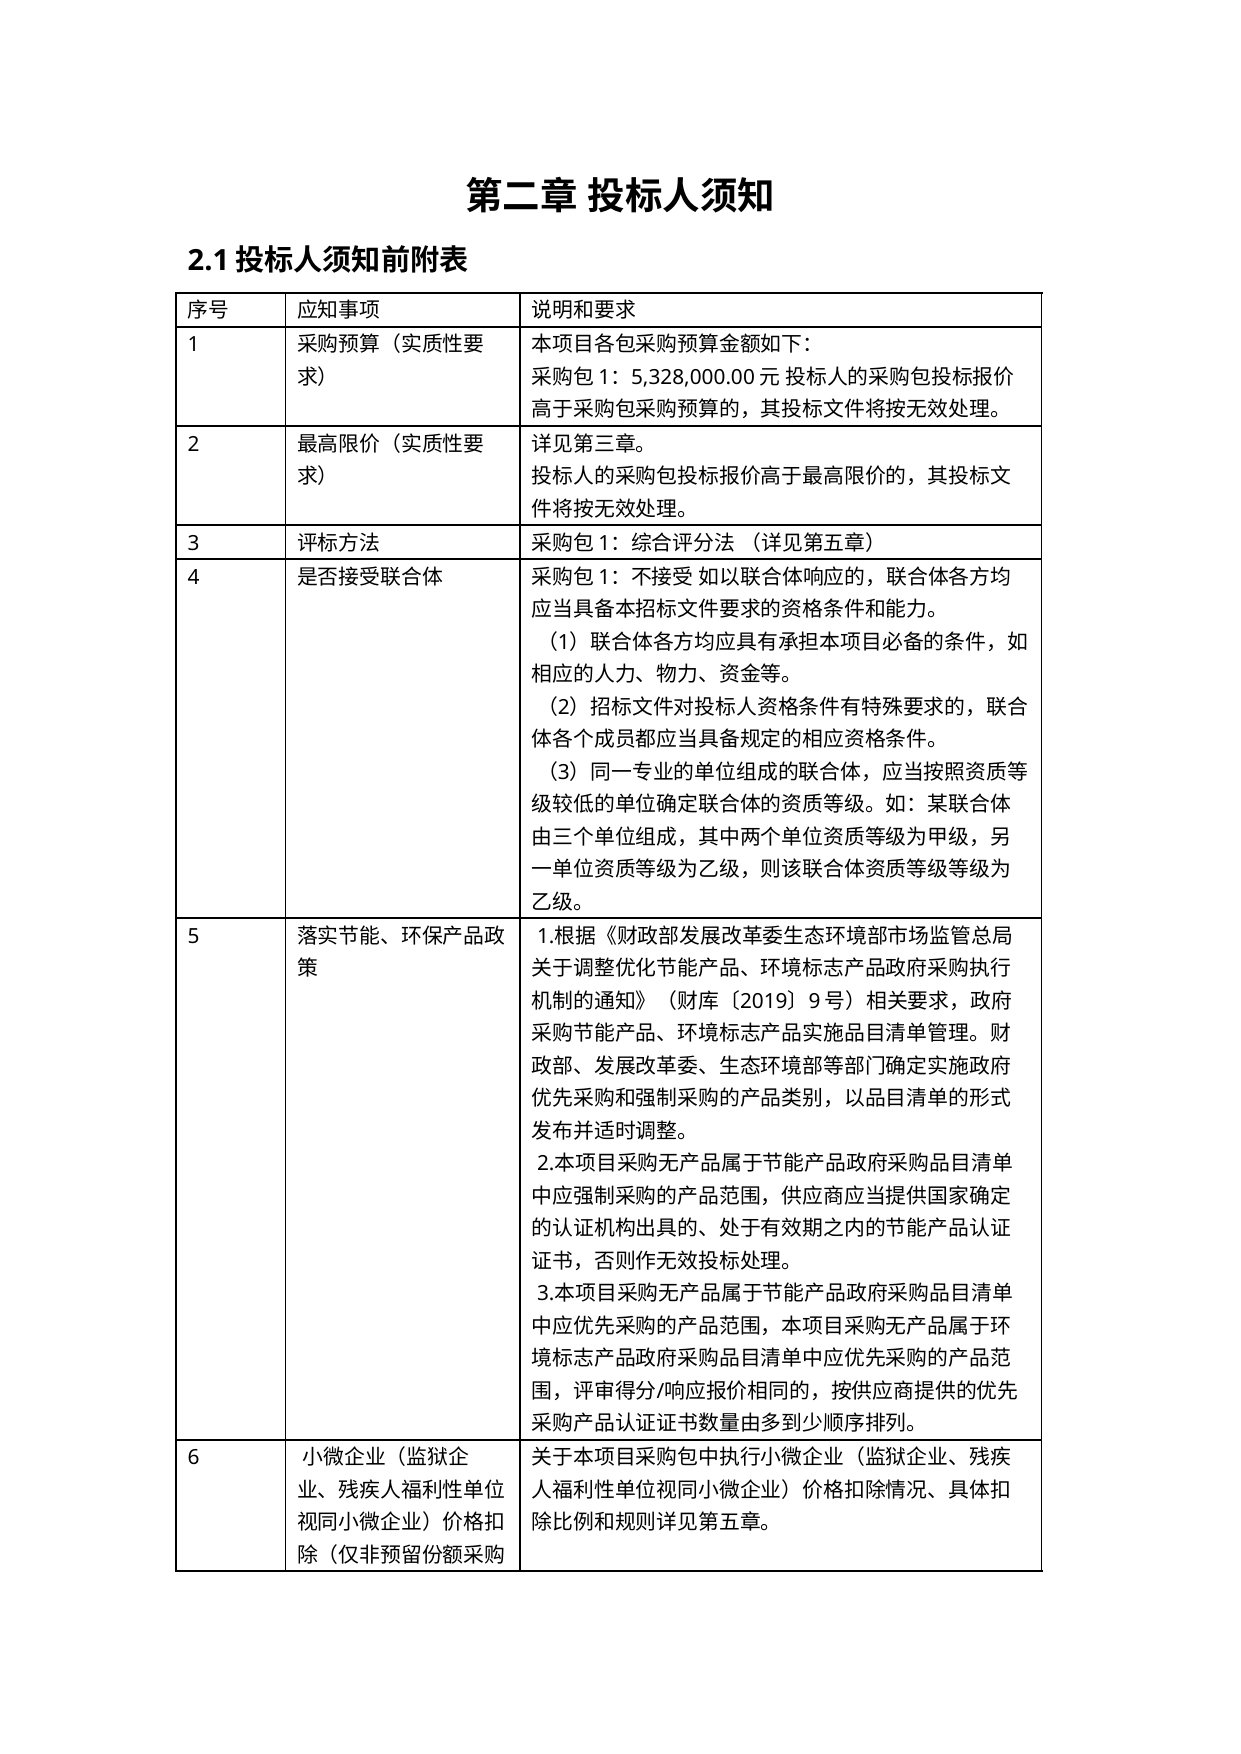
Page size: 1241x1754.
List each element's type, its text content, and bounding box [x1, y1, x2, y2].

table_cell 1.根据《财政部发展改革委生态环境部市场监管总局关于调整优化节能产品、环境标志产品政府采购执行机制的通知》（财库〔2019〕9号）相关要求，政府采购节能产品、环境标志产品实施品目清单管理。财政部、发展改革委、生态环境部等部门确定实施政府优先采购和强制采购的产品类别，以品目清单的形式发布并适时调整。 2.本项目采购无产品属于节能产品政府采购品目清单中应强制采购的产品范围，供应商应当提供国家确定的认证机构出具的、处于有效期之内的节能产品认证证书，否则作无效投标处理。 3.本项目采购无产品属于节能产品政府采购品目清单中应优先采购的产品范围，本项目采购无产品属于环境标志产品政府采购品目清单中应优先采购的产品范围，评审得分/响应报价相同的，按供应商提供的优先采购产品认证证书数量由多到少顺序排列。 [521, 919, 1041, 1439]
table_cell 采购包1：不接受 如以联合体响应的，联合体各方均应当具备本招标文件要求的资格条件和能力。 （1）联合体各方均应具有承担本项目必备的条件，如相应的人力、物力、资金等。 （2）招标文件对投标人资格条件有特殊要求的，联合体各个成员都应当具备规定的相应资格条件。 （3）同一专业的单位组成的联合体，应当按照资质等级较低的单位确定联合体的资质等级。如：某联合体由三个单位组成，其中两个单位资质等级为甲级，另一单位资质等级为乙级，则该联合体资质等级等级为乙级。 [521, 560, 1041, 917]
table_cell 采购预算（实质性要求） [286, 328, 519, 425]
table_cell 4 [177, 560, 285, 917]
table_cell 1 [177, 328, 285, 425]
table_cell 5 [177, 919, 285, 1439]
table_header 应知事项 [286, 294, 519, 326]
table_cell 6 [177, 1441, 285, 1570]
table_cell 采购包1：综合评分法 （详见第五章） [521, 526, 1041, 558]
table_header 序号 [177, 294, 285, 326]
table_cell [521, 1441, 1041, 1570]
table_cell 最高限价（实质性要求） [286, 427, 519, 524]
table_cell 是否接受联合体 [286, 560, 519, 917]
text 2.1投标人须知前附表 [187, 227, 1053, 292]
table_cell 落实节能、环保产品政策 [286, 919, 519, 1439]
table_header 说明和要求 [521, 294, 1041, 326]
table_cell 详见第三章。 投标人的采购包投标报价高于最高限价的，其投标文件将按无效处理。 [521, 427, 1041, 524]
table_cell 本项目各包采购预算金额如下： 采购包1：5,328,000.00元 投标人的采购包投标报价高于采购包采购预算的，其投标文件将按无效处理。 [521, 328, 1041, 425]
table_cell 评标方法 [286, 526, 519, 558]
table_cell 2 [177, 427, 285, 524]
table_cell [286, 1441, 519, 1570]
table_cell 3 [177, 526, 285, 558]
text 第二章 投标人须知 [187, 162, 1053, 227]
